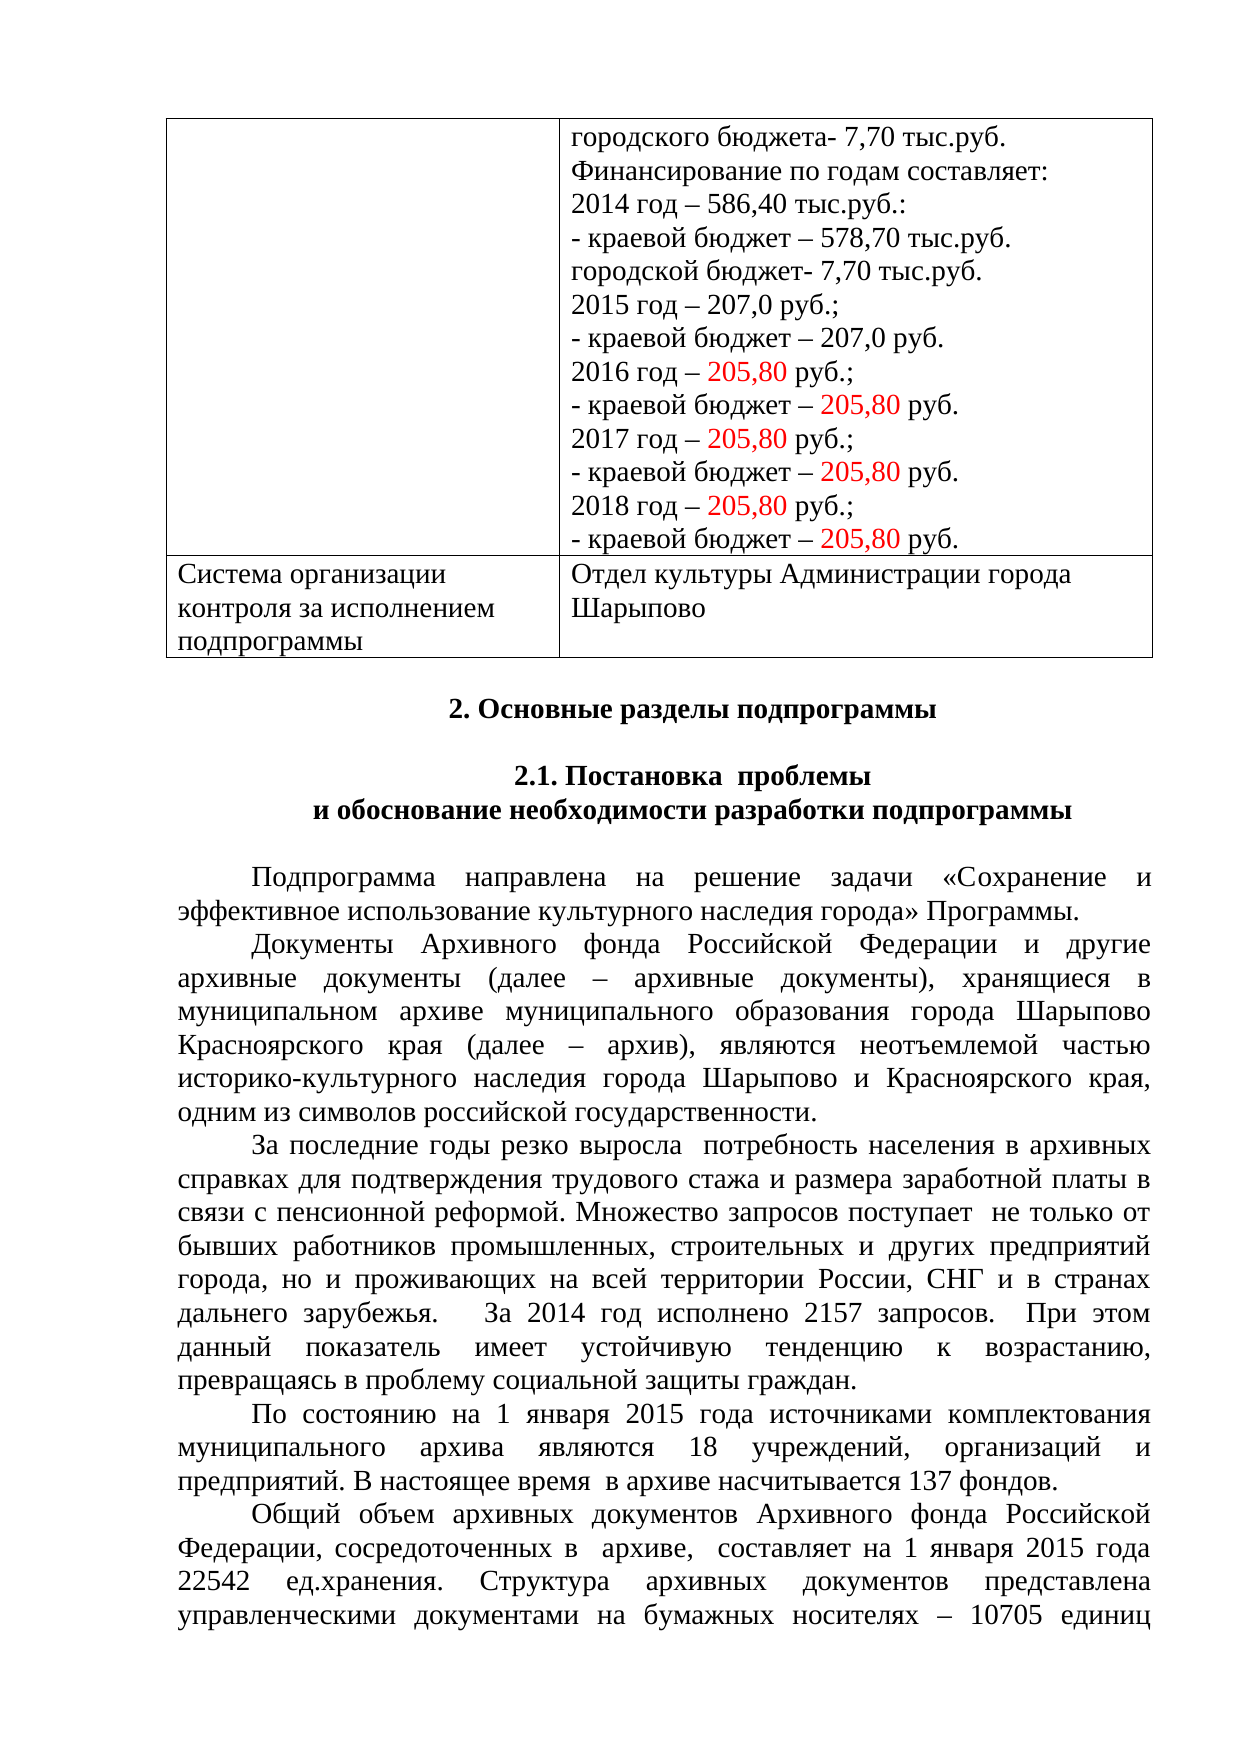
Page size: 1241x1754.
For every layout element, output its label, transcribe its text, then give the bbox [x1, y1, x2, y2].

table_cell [560, 119, 1152, 555]
text По состоянию на 1 января 2015 года источниками комплектования муниципального архива являются 18 учреждений, организаций и предприятий. В настоящее время в архиве насчитывается 137 фондов. [177, 1396, 1152, 1496]
table_cell Отдел культуры Администрации города Шарыпово [560, 556, 1152, 657]
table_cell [167, 119, 559, 555]
text Документы Архивного фонда Российской Федерации и другие архивные документы (далее – архивные документы), хранящиеся в муниципальном архиве муниципального образования города Шарыпово Красноярского края (далее – архив), являются неотъемлемой частью историко-культурного наследия города Шарыпово и Красноярского края, одним из символов российской государственности. [177, 926, 1152, 1127]
text Подпрограмма направлена на решение задачи «Сохранение и эффективное использование культурного наследия города» Программы. [177, 859, 1152, 926]
text и обоснование необходимости разработки подпрограммы [177, 792, 1152, 826]
text За последние годы резко выросла потребность населения в архивных справках для подтверждения трудового стажа и размера заработной платы в связи с пенсионной реформой. Множество запросов поступает не только от бывших работников промышленных, строительных и других предприятий города, но и проживающих на всей территории России, СНГ и в странах дальнего зарубежья. За 2014 год исполнено 2157 запросов. При этом данный показатель имеет устойчивую тенденцию к возрастанию, превращаясь в проблему социальной защиты граждан. [177, 1127, 1152, 1396]
text 2. Основные разделы подпрограммы [177, 691, 1152, 725]
table_cell Система организации контроля за исполнением подпрограммы [167, 556, 559, 657]
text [177, 1496, 1152, 1631]
text 2.1. Постановка проблемы [177, 758, 1152, 792]
